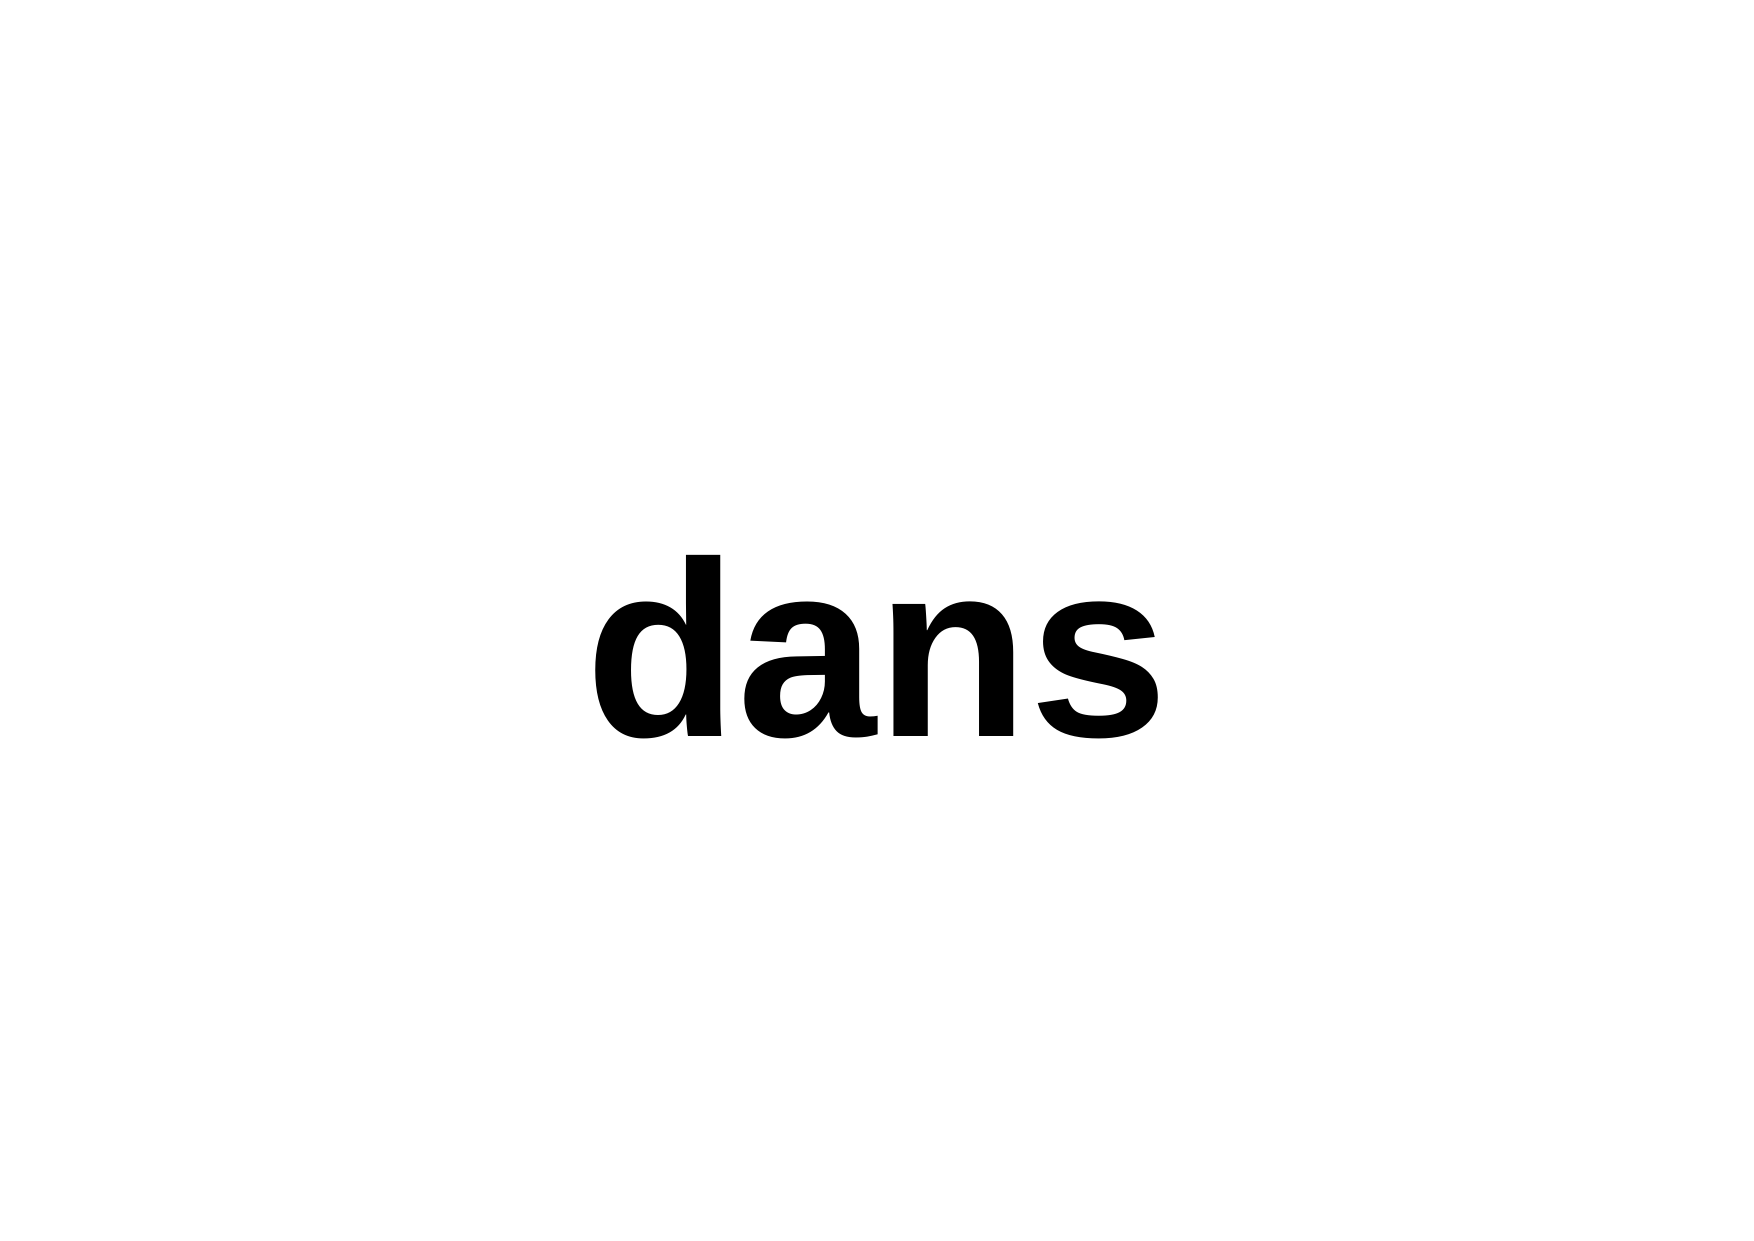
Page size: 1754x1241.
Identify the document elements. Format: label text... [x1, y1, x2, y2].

text dans [150, 501, 1604, 789]
